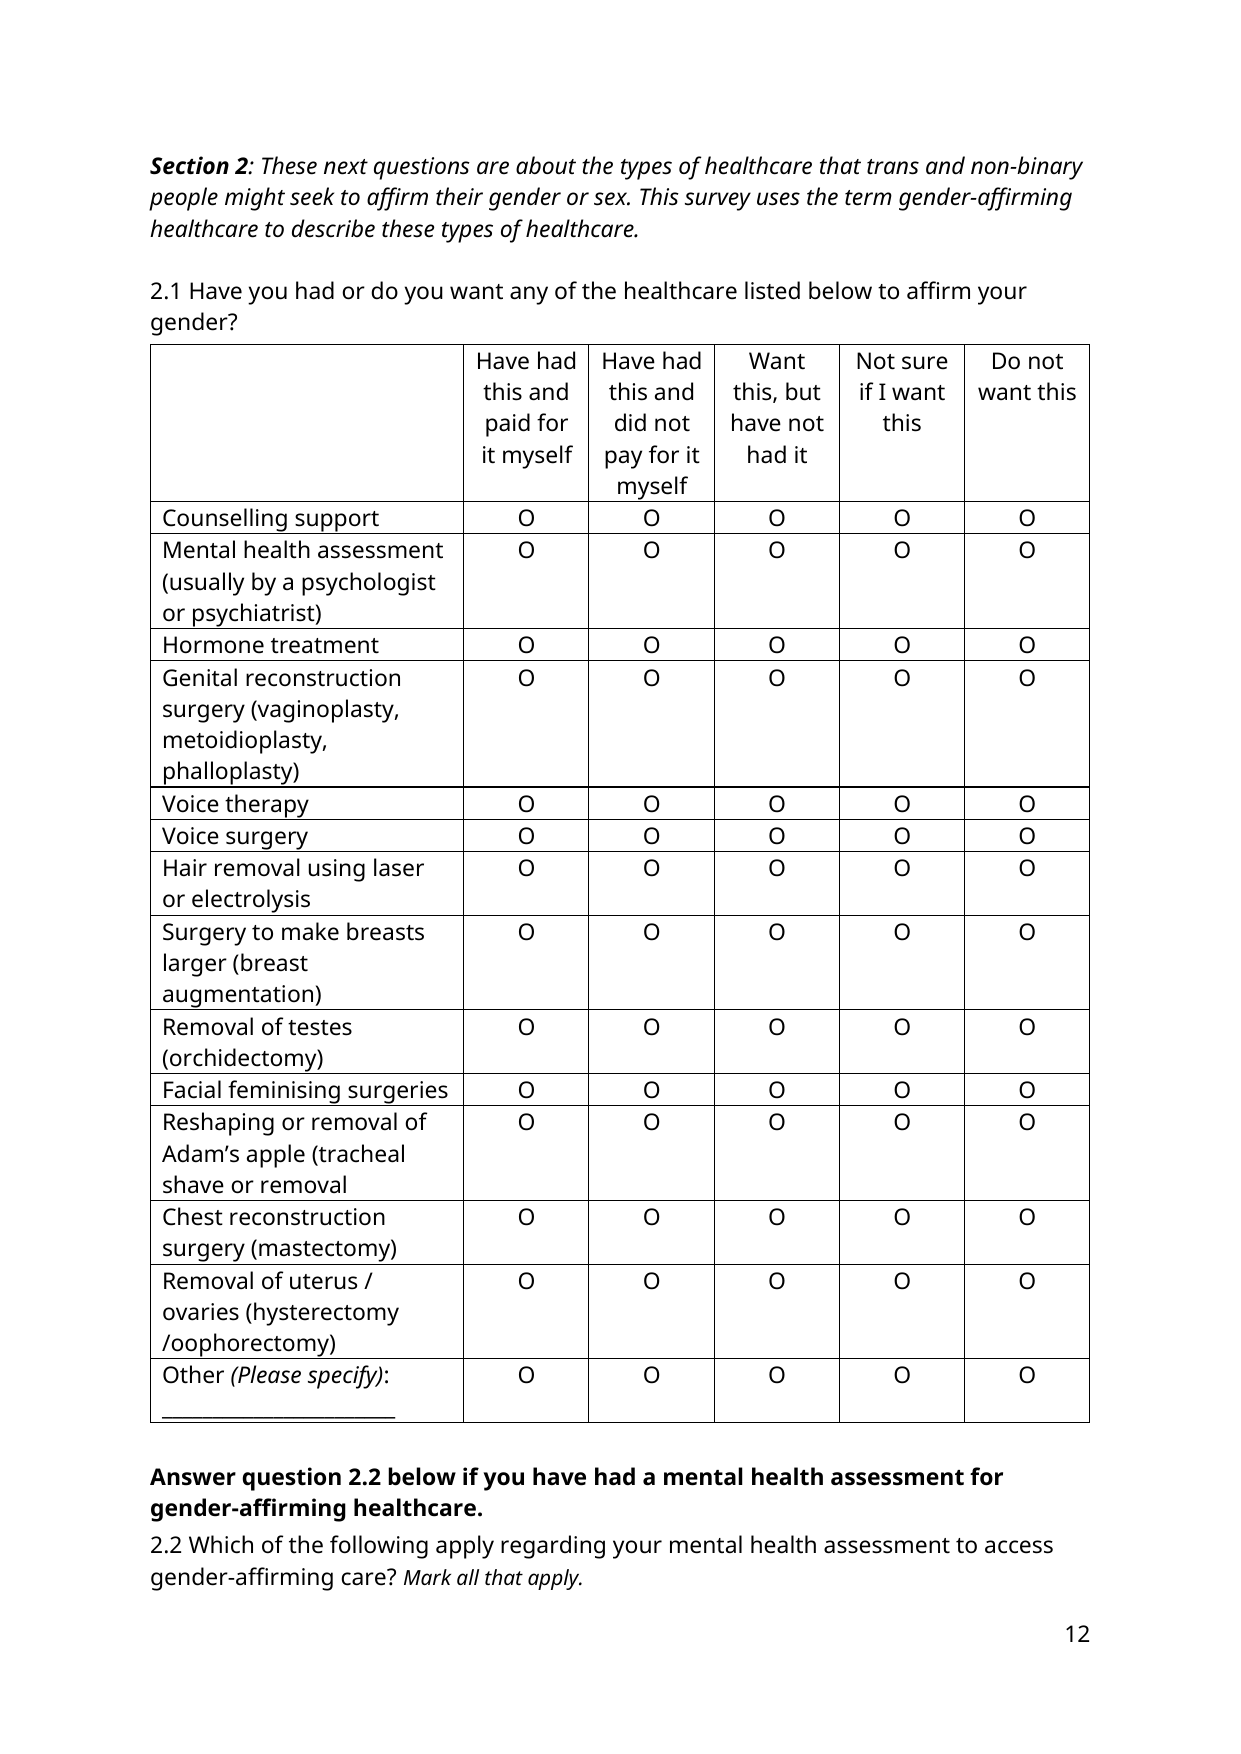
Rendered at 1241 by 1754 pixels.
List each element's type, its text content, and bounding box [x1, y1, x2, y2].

table_cell O [589, 1074, 714, 1105]
table_cell Facial feminising surgeries [151, 1074, 463, 1105]
table_cell O [965, 502, 1089, 533]
table_header Have had this and did not pay for it myself [589, 345, 714, 501]
table_cell O [589, 1201, 714, 1263]
table_cell O [589, 852, 714, 914]
table_cell O [589, 788, 714, 819]
table_cell O [715, 1010, 839, 1073]
table_cell O [965, 916, 1089, 1009]
table_cell Hormone treatment [151, 629, 463, 660]
table_cell O [965, 1010, 1089, 1073]
table_cell O [840, 852, 964, 914]
table_cell O [464, 1106, 588, 1200]
table_cell O [464, 916, 588, 1009]
table_cell O [715, 1106, 839, 1200]
table_cell O [464, 788, 588, 819]
table_cell O [464, 502, 588, 533]
table_cell O [965, 1074, 1089, 1105]
table_cell O [715, 788, 839, 819]
table_cell O [715, 629, 839, 660]
table_cell O [464, 852, 588, 914]
table_cell Surgery to make breasts larger (breast augmentation) [151, 916, 463, 1009]
table_cell O [464, 534, 588, 628]
table_cell Removal of testes (orchidectomy) [151, 1010, 463, 1073]
table_cell O [715, 661, 839, 786]
table_cell O [715, 1201, 839, 1263]
table_cell Genital reconstruction surgery (vaginoplasty, metoidioplasty, phalloplasty) [151, 661, 463, 786]
table_cell O [965, 852, 1089, 914]
table_cell Other (Please specify): _______________________ [151, 1359, 463, 1422]
table_header Have had this and paid for it myself [464, 345, 588, 501]
table_cell O [965, 788, 1089, 819]
table_cell O [589, 661, 714, 786]
table_cell O [840, 1201, 964, 1263]
table_cell O [715, 1359, 839, 1422]
table_cell O [965, 1265, 1089, 1358]
table_cell O [589, 1359, 714, 1422]
table_cell O [589, 629, 714, 660]
text 2.2 Which of the following apply regarding your mental health assessment to access gender-affirming care? Mark all that apply. [150, 1529, 1090, 1592]
text Answer question 2.2 below if you have had a mental health assessment for gender-affirming healthcare. [150, 1460, 1090, 1523]
table_cell Voice surgery [151, 820, 463, 851]
table_cell Chest reconstruction surgery (mastectomy) [151, 1201, 463, 1263]
table_cell O [840, 629, 964, 660]
table_cell O [965, 629, 1089, 660]
table_cell O [965, 1106, 1089, 1200]
table_cell Counselling support [151, 502, 463, 533]
table_cell O [589, 916, 714, 1009]
table_cell Mental health assessment (usually by a psychologist or psychiatrist) [151, 534, 463, 628]
table_cell O [464, 820, 588, 851]
table_cell O [589, 1265, 714, 1358]
table_cell O [965, 1359, 1089, 1422]
table_cell O [589, 502, 714, 533]
table_cell O [589, 534, 714, 628]
table_cell O [840, 534, 964, 628]
text 2.1 Have you had or do you want any of the healthcare listed below to affirm your gender? [150, 275, 1090, 337]
table_cell O [840, 788, 964, 819]
table_cell O [464, 1201, 588, 1263]
table_cell O [840, 661, 964, 786]
table_cell Hair removal using laser or electrolysis [151, 852, 463, 914]
table_cell O [840, 1265, 964, 1358]
table_cell O [715, 1265, 839, 1358]
table_cell O [464, 629, 588, 660]
table_header Not sure if I want this [840, 345, 964, 501]
table_cell O [965, 820, 1089, 851]
table_cell O [840, 1010, 964, 1073]
table_cell O [464, 1074, 588, 1105]
table_cell O [715, 1074, 839, 1105]
table_header [151, 345, 463, 501]
table_cell O [840, 502, 964, 533]
table_cell O [464, 1010, 588, 1073]
table_cell O [965, 661, 1089, 786]
table_cell O [589, 820, 714, 851]
text Section 2: These next questions are about the types of healthcare that trans and non-binary people might seek to affirm their gender or sex. This survey uses the term gender-affirming healthcare to describe these types of healthcare. [150, 150, 1090, 244]
table_cell Removal of uterus / ovaries (hysterectomy /oophorectomy) [151, 1265, 463, 1358]
table_cell O [840, 916, 964, 1009]
table_cell O [589, 1106, 714, 1200]
table_cell O [464, 661, 588, 786]
table_cell O [715, 852, 839, 914]
table_cell O [464, 1359, 588, 1422]
table_cell O [464, 1265, 588, 1358]
table_cell Voice therapy [151, 788, 463, 819]
table_header Do not want this [965, 345, 1089, 501]
table_cell Reshaping or removal of Adam’s apple (tracheal shave or removal [151, 1106, 463, 1200]
table_cell O [840, 820, 964, 851]
table_cell O [965, 1201, 1089, 1263]
table_cell O [840, 1359, 964, 1422]
table_cell O [715, 502, 839, 533]
table_header Want this, but have not had it [715, 345, 839, 501]
table_cell O [715, 916, 839, 1009]
table_cell O [589, 1010, 714, 1073]
table_cell O [715, 534, 839, 628]
table_cell O [840, 1074, 964, 1105]
table_cell O [715, 820, 839, 851]
table_cell O [965, 534, 1089, 628]
table_cell O [840, 1106, 964, 1200]
